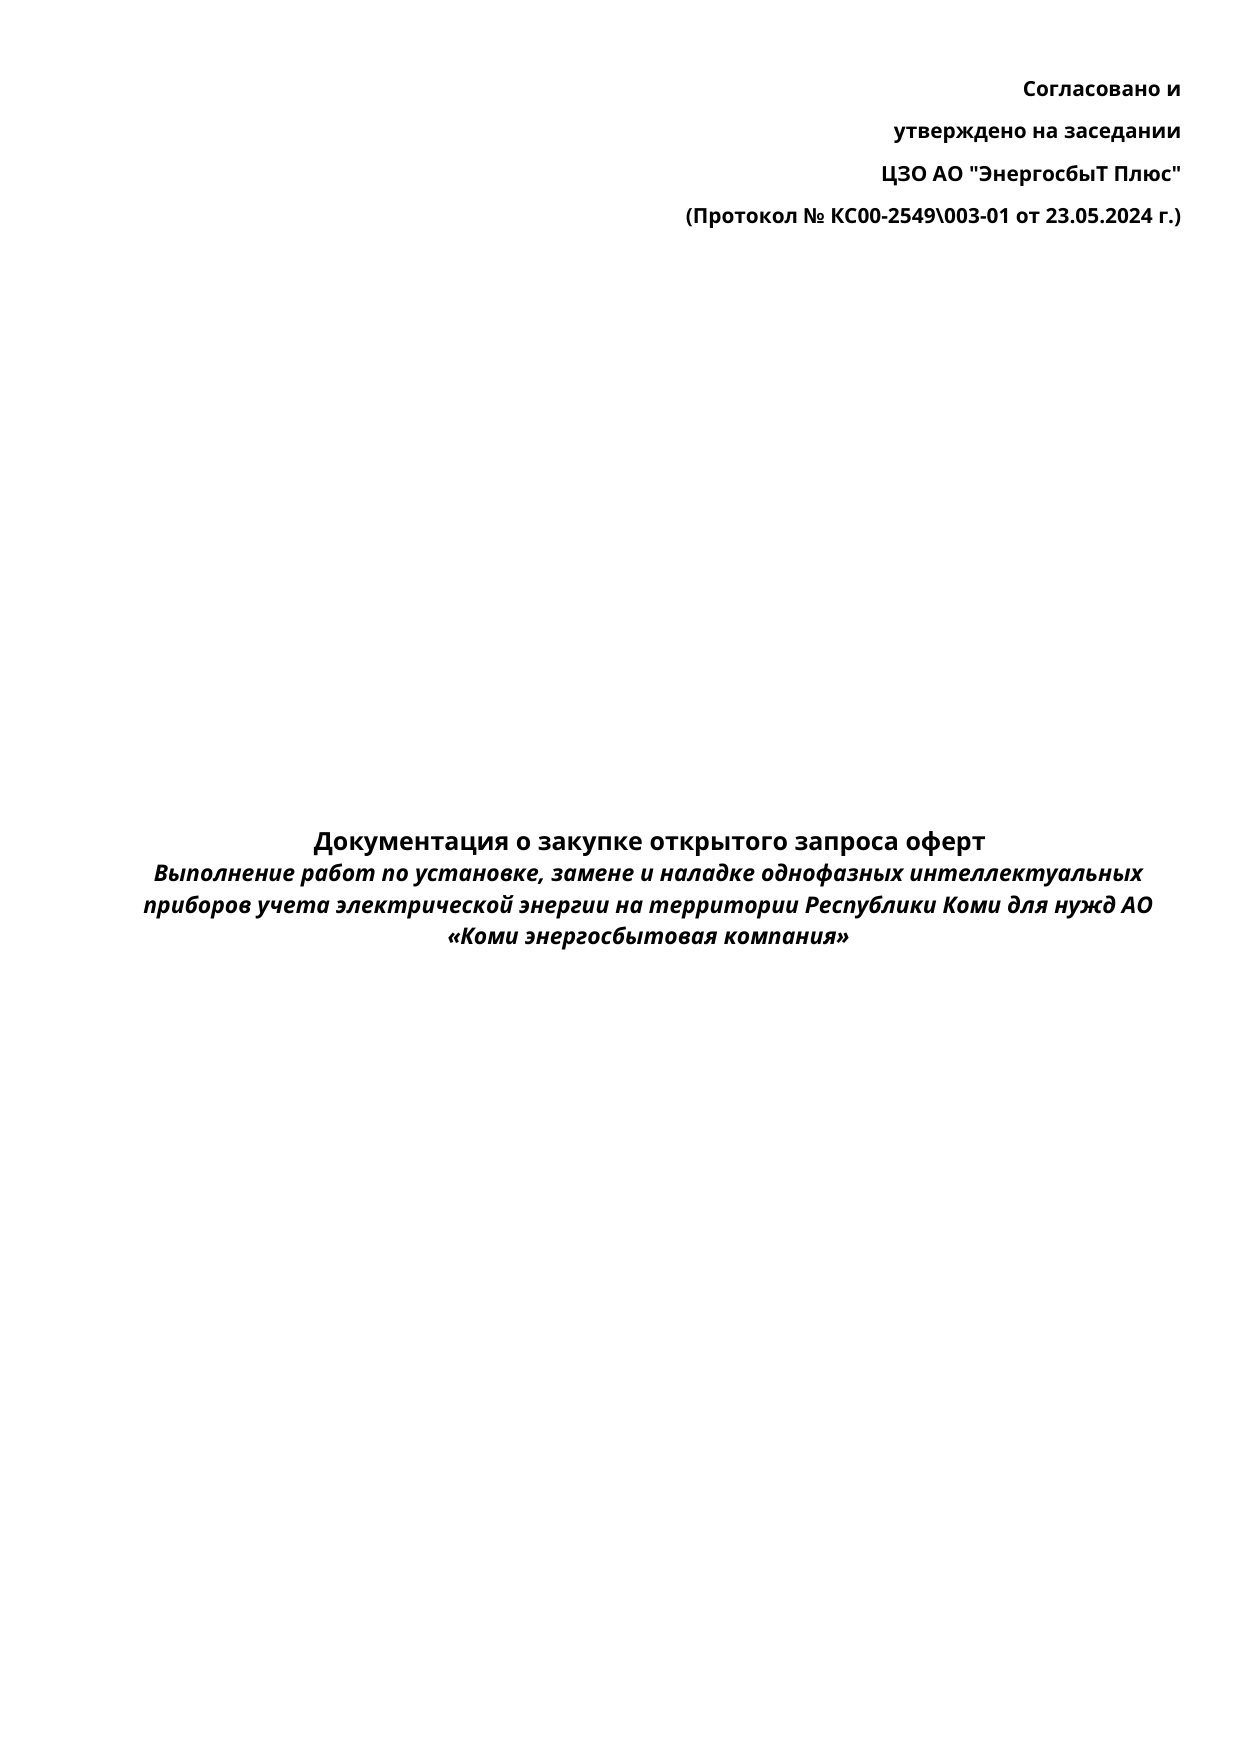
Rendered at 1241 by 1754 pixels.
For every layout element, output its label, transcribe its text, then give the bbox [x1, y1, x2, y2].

text Согласовано и [474, 74, 1181, 102]
text (Протокол № КС00-2549\003-01 от 23.05.2024 г.) [474, 202, 1181, 230]
text утверждено на заседании [474, 116, 1181, 145]
text ЦЗО АО "ЭнергосбыТ Плюс" [474, 159, 1181, 187]
text Документация о закупке открытого запроса оферт [118, 823, 1181, 857]
text Выполнение работ по установке, замене и наладке однофазных интеллектуальных приборов учета электрической энергии на территории Республики Коми для нужд АО «Коми энергосбытовая компания» [118, 857, 1181, 951]
